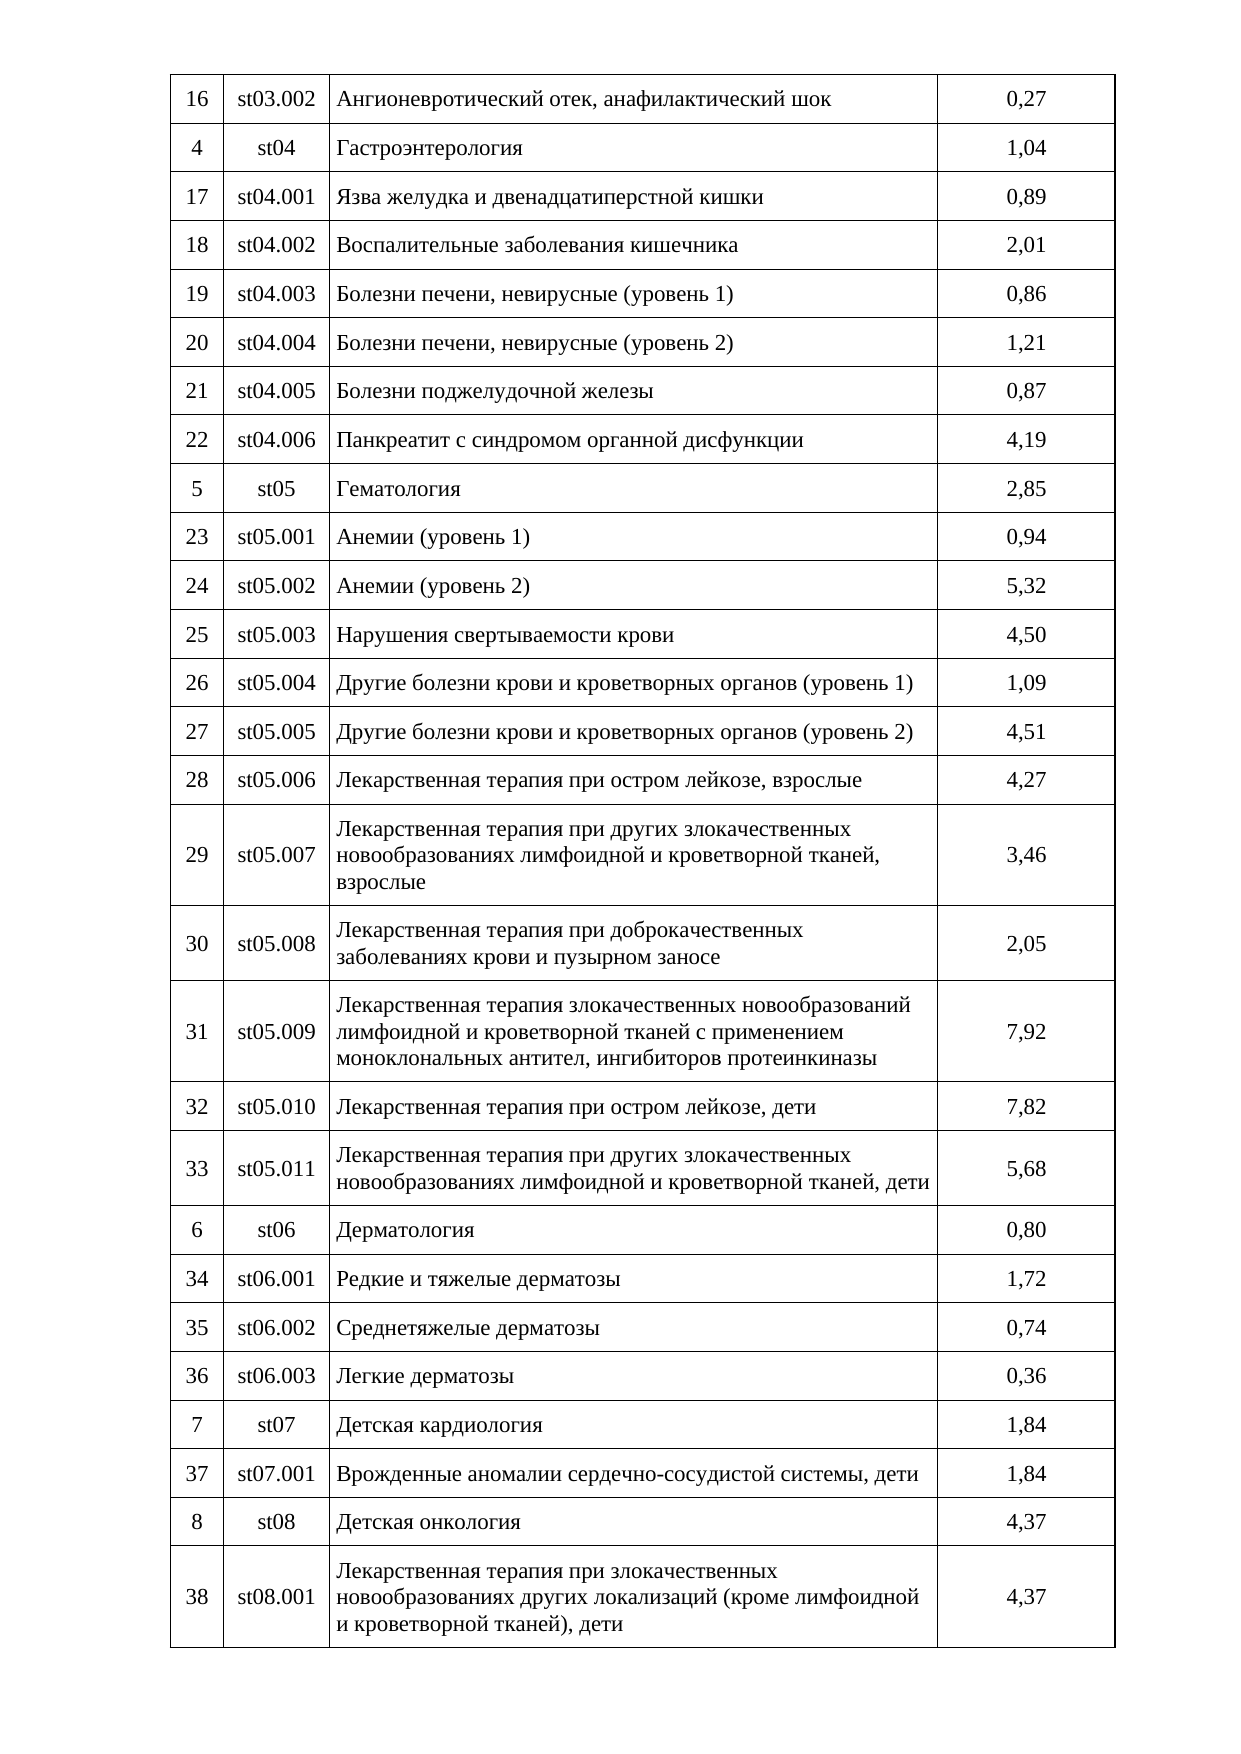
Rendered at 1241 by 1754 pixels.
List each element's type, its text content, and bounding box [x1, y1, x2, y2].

table_cell 16 [171, 75, 223, 122]
table_cell Врожденные аномалии сердечно-сосудистой системы, дети [330, 1449, 937, 1497]
table_cell 0,86 [938, 270, 1114, 317]
table_cell Нарушения свертываемости крови [330, 610, 937, 658]
table_cell 38 [171, 1546, 223, 1647]
table_cell st08.001 [224, 1546, 329, 1647]
table_cell 22 [171, 415, 223, 463]
table_cell st07.001 [224, 1449, 329, 1497]
table_cell 27 [171, 707, 223, 755]
table_cell Среднетяжелые дерматозы [330, 1303, 937, 1351]
table_cell st06.003 [224, 1352, 329, 1399]
table_cell 23 [171, 513, 223, 560]
table_cell Ангионевротический отек, анафилактический шок [330, 75, 937, 122]
table_cell st06.002 [224, 1303, 329, 1351]
table_cell 37 [171, 1449, 223, 1497]
table_cell 7,92 [938, 981, 1114, 1081]
table_cell 0,94 [938, 513, 1114, 560]
table_cell Легкие дерматозы [330, 1352, 937, 1399]
table_cell Гематология [330, 464, 937, 512]
table_cell 4,51 [938, 707, 1114, 755]
table_cell Болезни печени, невирусные (уровень 1) [330, 270, 937, 317]
table_cell 35 [171, 1303, 223, 1351]
table_cell 2,05 [938, 906, 1114, 980]
table_cell Другие болезни крови и кроветворных органов (уровень 2) [330, 707, 937, 755]
table_cell 2,85 [938, 464, 1114, 512]
table_cell Болезни поджелудочной железы [330, 367, 937, 414]
table_cell st04.002 [224, 221, 329, 268]
table_cell 4,27 [938, 756, 1114, 803]
table_cell Другие болезни крови и кроветворных органов (уровень 1) [330, 659, 937, 706]
table_cell Лекарственная терапия при других злокачественных новообразованиях лимфоидной и кроветворной тканей, взрослые [330, 805, 937, 905]
table_cell 8 [171, 1498, 223, 1545]
table_cell st07 [224, 1401, 329, 1448]
table_cell 18 [171, 221, 223, 268]
table_cell 0,27 [938, 75, 1114, 122]
table_cell 7,82 [938, 1082, 1114, 1130]
table_cell 17 [171, 172, 223, 220]
table_cell 26 [171, 659, 223, 706]
table_cell 34 [171, 1255, 223, 1302]
table_cell st05.008 [224, 906, 329, 980]
table_cell st05.006 [224, 756, 329, 803]
table_cell 4,19 [938, 415, 1114, 463]
table_cell 4,37 [938, 1498, 1114, 1545]
table_cell 1,84 [938, 1401, 1114, 1448]
table_cell 19 [171, 270, 223, 317]
table_cell Гастроэнтерология [330, 124, 937, 171]
table_cell 5,68 [938, 1131, 1114, 1205]
table_cell 1,72 [938, 1255, 1114, 1302]
table_cell st04.003 [224, 270, 329, 317]
table_cell st05.005 [224, 707, 329, 755]
table_cell st05 [224, 464, 329, 512]
table_cell st05.010 [224, 1082, 329, 1130]
table_cell Болезни печени, невирусные (уровень 2) [330, 318, 937, 366]
table_cell st05.003 [224, 610, 329, 658]
table_cell st04.004 [224, 318, 329, 366]
table_cell st04.006 [224, 415, 329, 463]
table_cell 4,50 [938, 610, 1114, 658]
table_cell 1,84 [938, 1449, 1114, 1497]
table_cell 2,01 [938, 221, 1114, 268]
table_cell Лекарственная терапия злокачественных новообразований лимфоидной и кроветворной тканей с применением моноклональных антител, ингибиторов протеинкиназы [330, 981, 937, 1081]
table_cell 7 [171, 1401, 223, 1448]
table_cell Лекарственная терапия при доброкачественных заболеваниях крови и пузырном заносе [330, 906, 937, 980]
table_cell 29 [171, 805, 223, 905]
table_cell Панкреатит с синдромом органной дисфункции [330, 415, 937, 463]
table_cell 5 [171, 464, 223, 512]
table_cell 0,74 [938, 1303, 1114, 1351]
table_cell st03.002 [224, 75, 329, 122]
table_cell st05.004 [224, 659, 329, 706]
table_cell 25 [171, 610, 223, 658]
table_cell Лекарственная терапия при остром лейкозе, дети [330, 1082, 937, 1130]
table_cell Язва желудка и двенадцатиперстной кишки [330, 172, 937, 220]
table_cell 1,04 [938, 124, 1114, 171]
table_cell st04.001 [224, 172, 329, 220]
table_cell 30 [171, 906, 223, 980]
table_cell 20 [171, 318, 223, 366]
table_cell 33 [171, 1131, 223, 1205]
table_cell 1,21 [938, 318, 1114, 366]
table_cell st04 [224, 124, 329, 171]
table_cell Воспалительные заболевания кишечника [330, 221, 937, 268]
table_cell 21 [171, 367, 223, 414]
table_cell st05.009 [224, 981, 329, 1081]
table_cell Редкие и тяжелые дерматозы [330, 1255, 937, 1302]
table_cell 28 [171, 756, 223, 803]
table_cell 24 [171, 561, 223, 609]
table_cell 0,89 [938, 172, 1114, 220]
table_cell st06 [224, 1206, 329, 1253]
table_cell st05.007 [224, 805, 329, 905]
table_cell 4 [171, 124, 223, 171]
table_cell Дерматология [330, 1206, 937, 1253]
table_cell st06.001 [224, 1255, 329, 1302]
table_cell st05.001 [224, 513, 329, 560]
table_cell 5,32 [938, 561, 1114, 609]
table_cell 0,87 [938, 367, 1114, 414]
table_cell st08 [224, 1498, 329, 1545]
table_cell 3,46 [938, 805, 1114, 905]
table_cell 36 [171, 1352, 223, 1399]
table_cell 0,36 [938, 1352, 1114, 1399]
table_cell 6 [171, 1206, 223, 1253]
table_cell Анемии (уровень 2) [330, 561, 937, 609]
table_cell Детская онкология [330, 1498, 937, 1545]
table_cell Детская кардиология [330, 1401, 937, 1448]
table_cell 31 [171, 981, 223, 1081]
table_cell st05.002 [224, 561, 329, 609]
table_cell st04.005 [224, 367, 329, 414]
table_cell 1,09 [938, 659, 1114, 706]
table_cell 32 [171, 1082, 223, 1130]
table_cell Лекарственная терапия при остром лейкозе, взрослые [330, 756, 937, 803]
table_cell Лекарственная терапия при других злокачественных новообразованиях лимфоидной и кроветворной тканей, дети [330, 1131, 937, 1205]
table_cell 4,37 [938, 1546, 1114, 1647]
table_cell 0,80 [938, 1206, 1114, 1253]
table_cell Анемии (уровень 1) [330, 513, 937, 560]
table_cell st05.011 [224, 1131, 329, 1205]
table_cell Лекарственная терапия при злокачественных новообразованиях других локализаций (кроме лимфоидной и кроветворной тканей), дети [330, 1546, 937, 1647]
